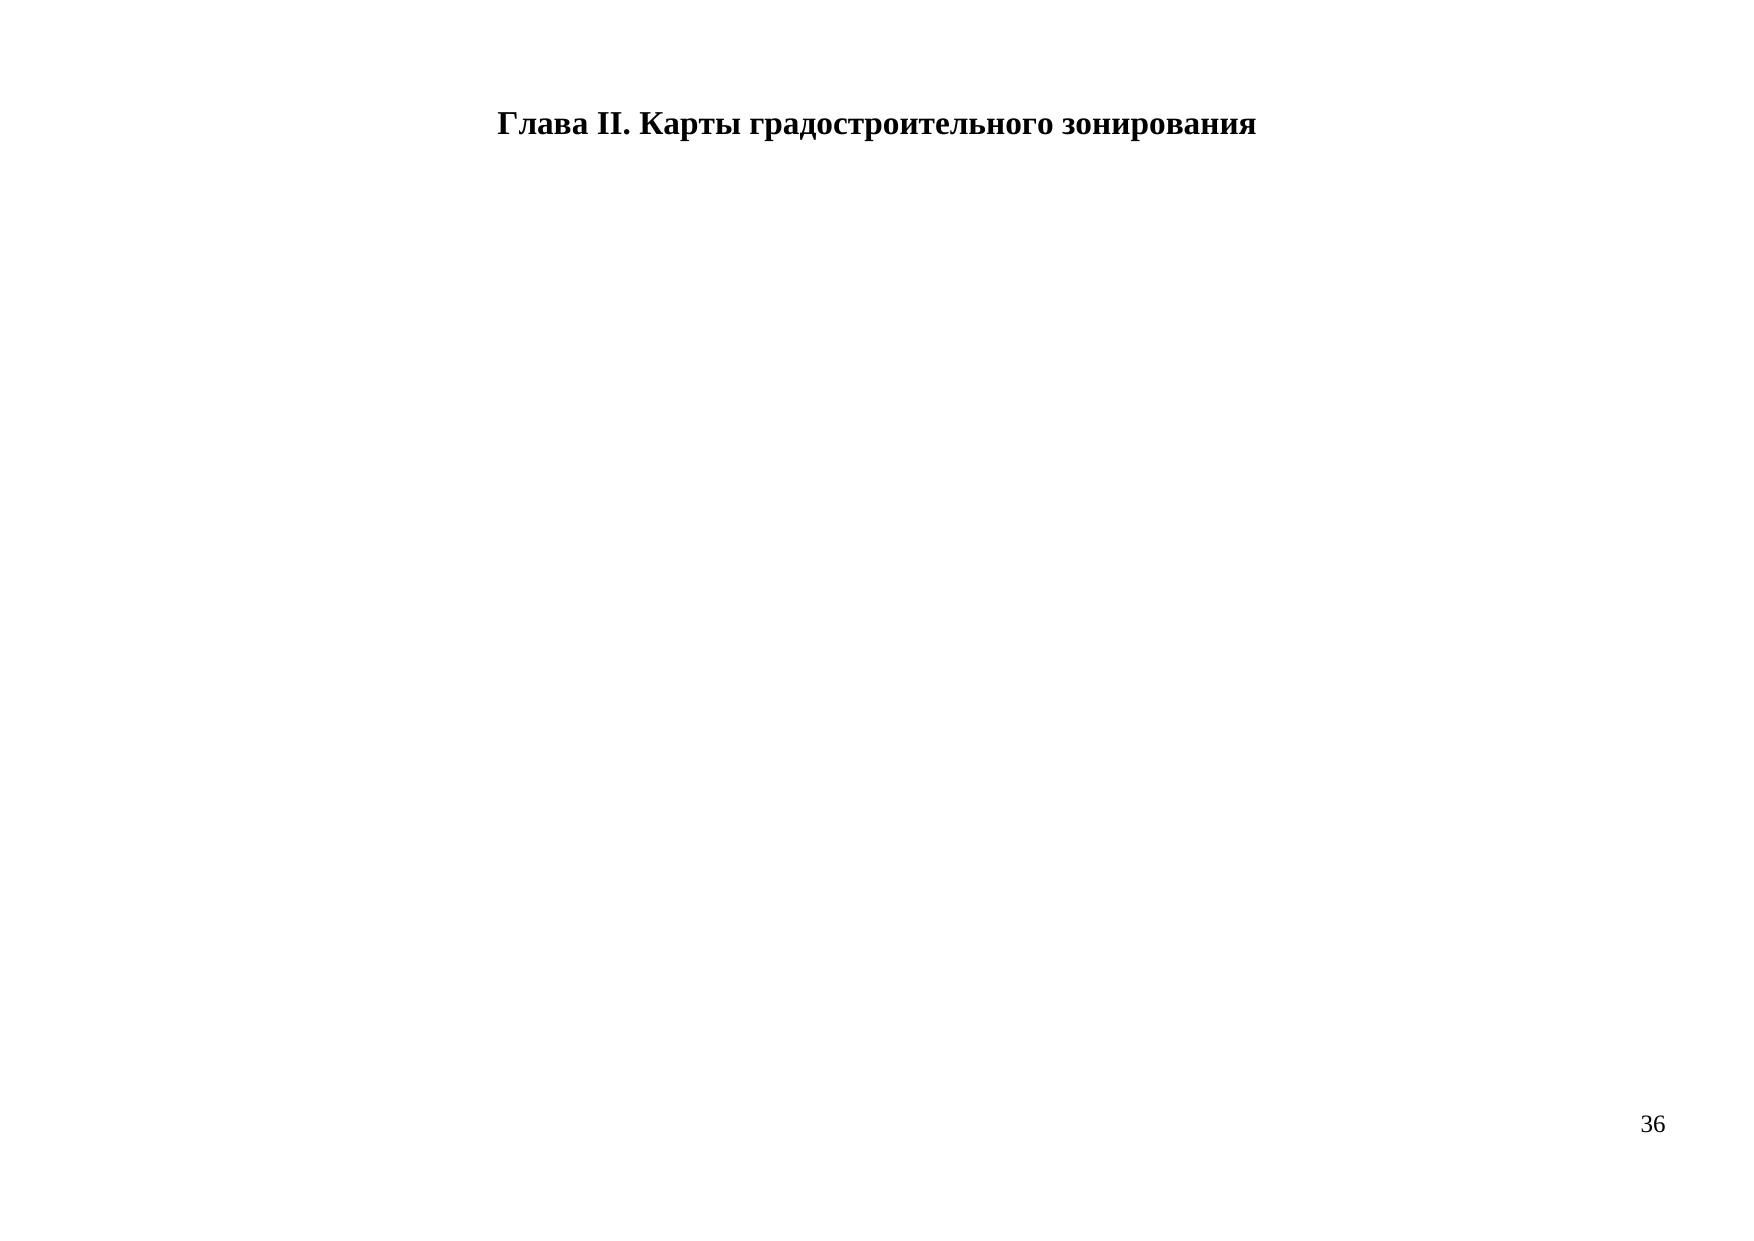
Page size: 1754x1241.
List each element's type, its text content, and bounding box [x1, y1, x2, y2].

text Глава II. Карты градостроительного зонирования [89, 103, 1665, 142]
